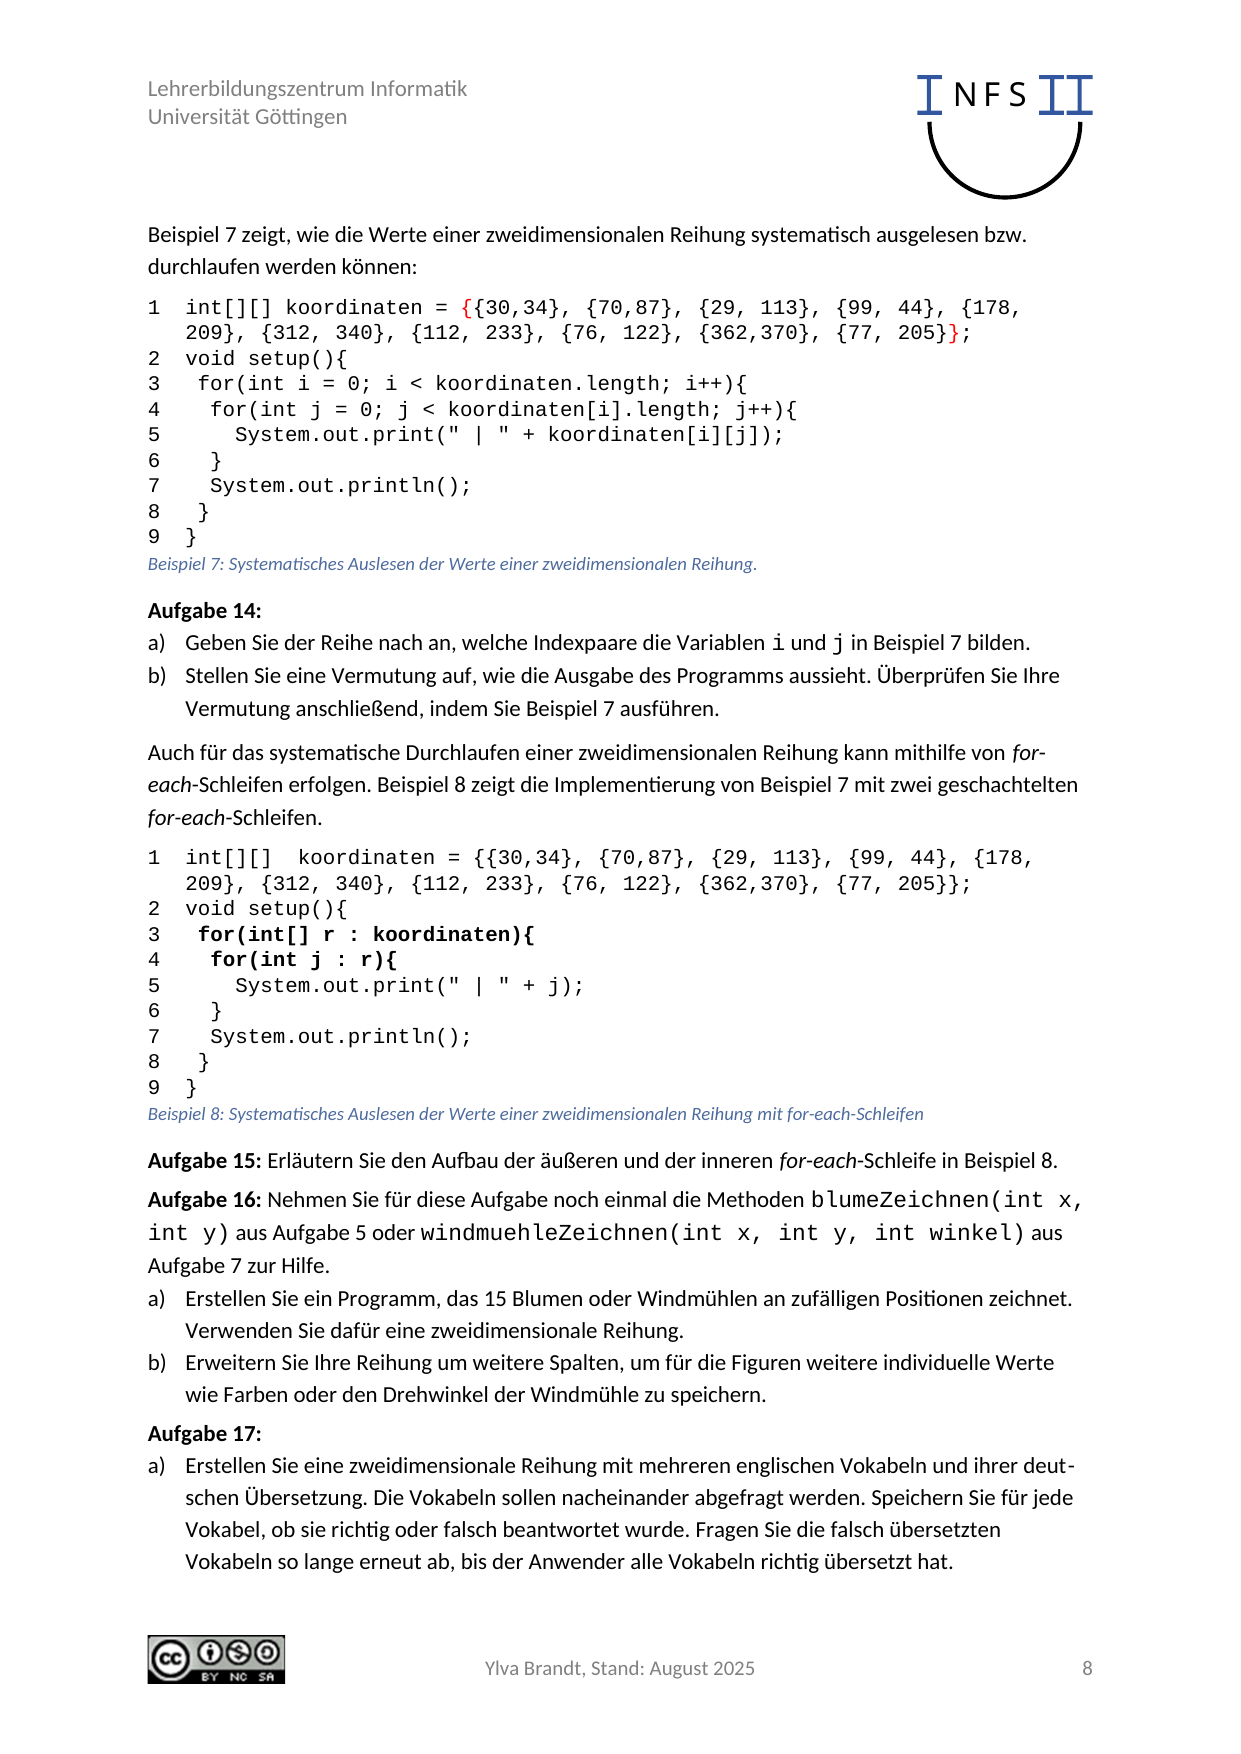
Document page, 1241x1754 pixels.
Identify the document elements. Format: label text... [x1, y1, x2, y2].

text for(int i = 0; i < koordinaten.length; i++){ [148, 373, 1093, 397]
text System.out.print(" | " + koordinaten[i][j]); [148, 424, 1093, 448]
list } [148, 1052, 1093, 1075]
list System.out.print(" | " + j); [148, 975, 1093, 999]
list } [148, 1001, 1093, 1024]
list Erstellen Sie eine zweidimensionale Reihung mit mehreren englischen Vokabeln und ihrer deutschen Übersetzung. Die Vokabeln sollen nacheinander abgefragt werden. Speichern Sie für jede Vokabel, ob sie richtig oder falsch beantwortet wurde. Fragen Sie die falsch übersetzten Vokabeln so lange erneut ab, bis der Anwender alle Vokabeln richtig übersetzt hat. [148, 1451, 1093, 1575]
list Geben Sie der Reihe nach an, welche Indexpaare die Variablen i und j in Beispiel 7 bilden. [148, 628, 1093, 657]
list Erstellen Sie ein Programm, das 15 Blumen oder Windmühlen an zufälligen Positionen zeichnet. Verwenden Sie dafür eine zweidimensionale Reihung. [148, 1284, 1093, 1344]
list void setup(){ [148, 898, 1093, 922]
list for(int[] r : koordinaten){ [148, 924, 1093, 948]
list int[][] koordinaten = {{30,34}, {70,87}, {29, 113}, {99, 44}, {178, 209}, {312, 340}, {112, 233}, {76, 122}, {362,370}, {77, 205}}; [148, 297, 1093, 346]
picture [147, 1635, 286, 1684]
text Aufgabe 15: Erläutern Sie den Aufbau der äußeren und der inneren for-each-Schleife in Beispiel 8. [148, 1146, 1093, 1174]
text } [148, 501, 1093, 524]
text Auch für das systematische Durchlaufen einer zweidimensionalen Reihung kann mithilfe von for-each-Schleifen erfolgen. Beispiel 8 zeigt die Implementierung von Beispiel 7 mit zwei geschachtelten for-each-Schleifen. [148, 738, 1093, 831]
text Aufgabe 17: [148, 1419, 1093, 1447]
list Erweitern Sie Ihre Reihung um weitere Spalten, um für die Figuren weitere individuelle Werte wie Farben oder den Drehwinkel der Windmühle zu speichern. [148, 1348, 1093, 1408]
list void setup(){ [148, 348, 1093, 371]
text System.out.println(); [148, 475, 1093, 499]
text for(int j = 0; j < koordinaten[i].length; j++){ [148, 399, 1093, 422]
text } [148, 526, 1093, 550]
list Stellen Sie eine Vermutung auf, wie die Ausgabe des Programms aussieht. Überprüfen Sie Ihre Vermutung anschließend, indem Sie Beispiel 7 ausführen. [148, 661, 1093, 722]
list System.out.println(); [148, 1026, 1093, 1050]
text Beispiel 7 zeigt, wie die Werte einer zweidimensionalen Reihung systematisch ausgelesen bzw. durchlaufen werden können: [148, 220, 1093, 280]
list int[][] koordinaten = {{30,34}, {70,87}, {29, 113}, {99, 44}, {178, 209}, {312, 340}, {112, 233}, {76, 122}, {362,370}, {77, 205}}; [148, 847, 1093, 897]
list } [148, 1077, 1093, 1101]
list for(int j : r){ [148, 949, 1093, 973]
text Aufgabe 16: Nehmen Sie für diese Aufgabe noch einmal die Methoden blumeZeichnen(int x, int y) aus Aufgabe 5 oder windmuehleZeichnen(int x, int y, int winkel) aus Aufgabe 7 zur Hilfe. [148, 1185, 1093, 1279]
text } [148, 450, 1093, 473]
text Aufgabe 14: [148, 596, 1093, 624]
